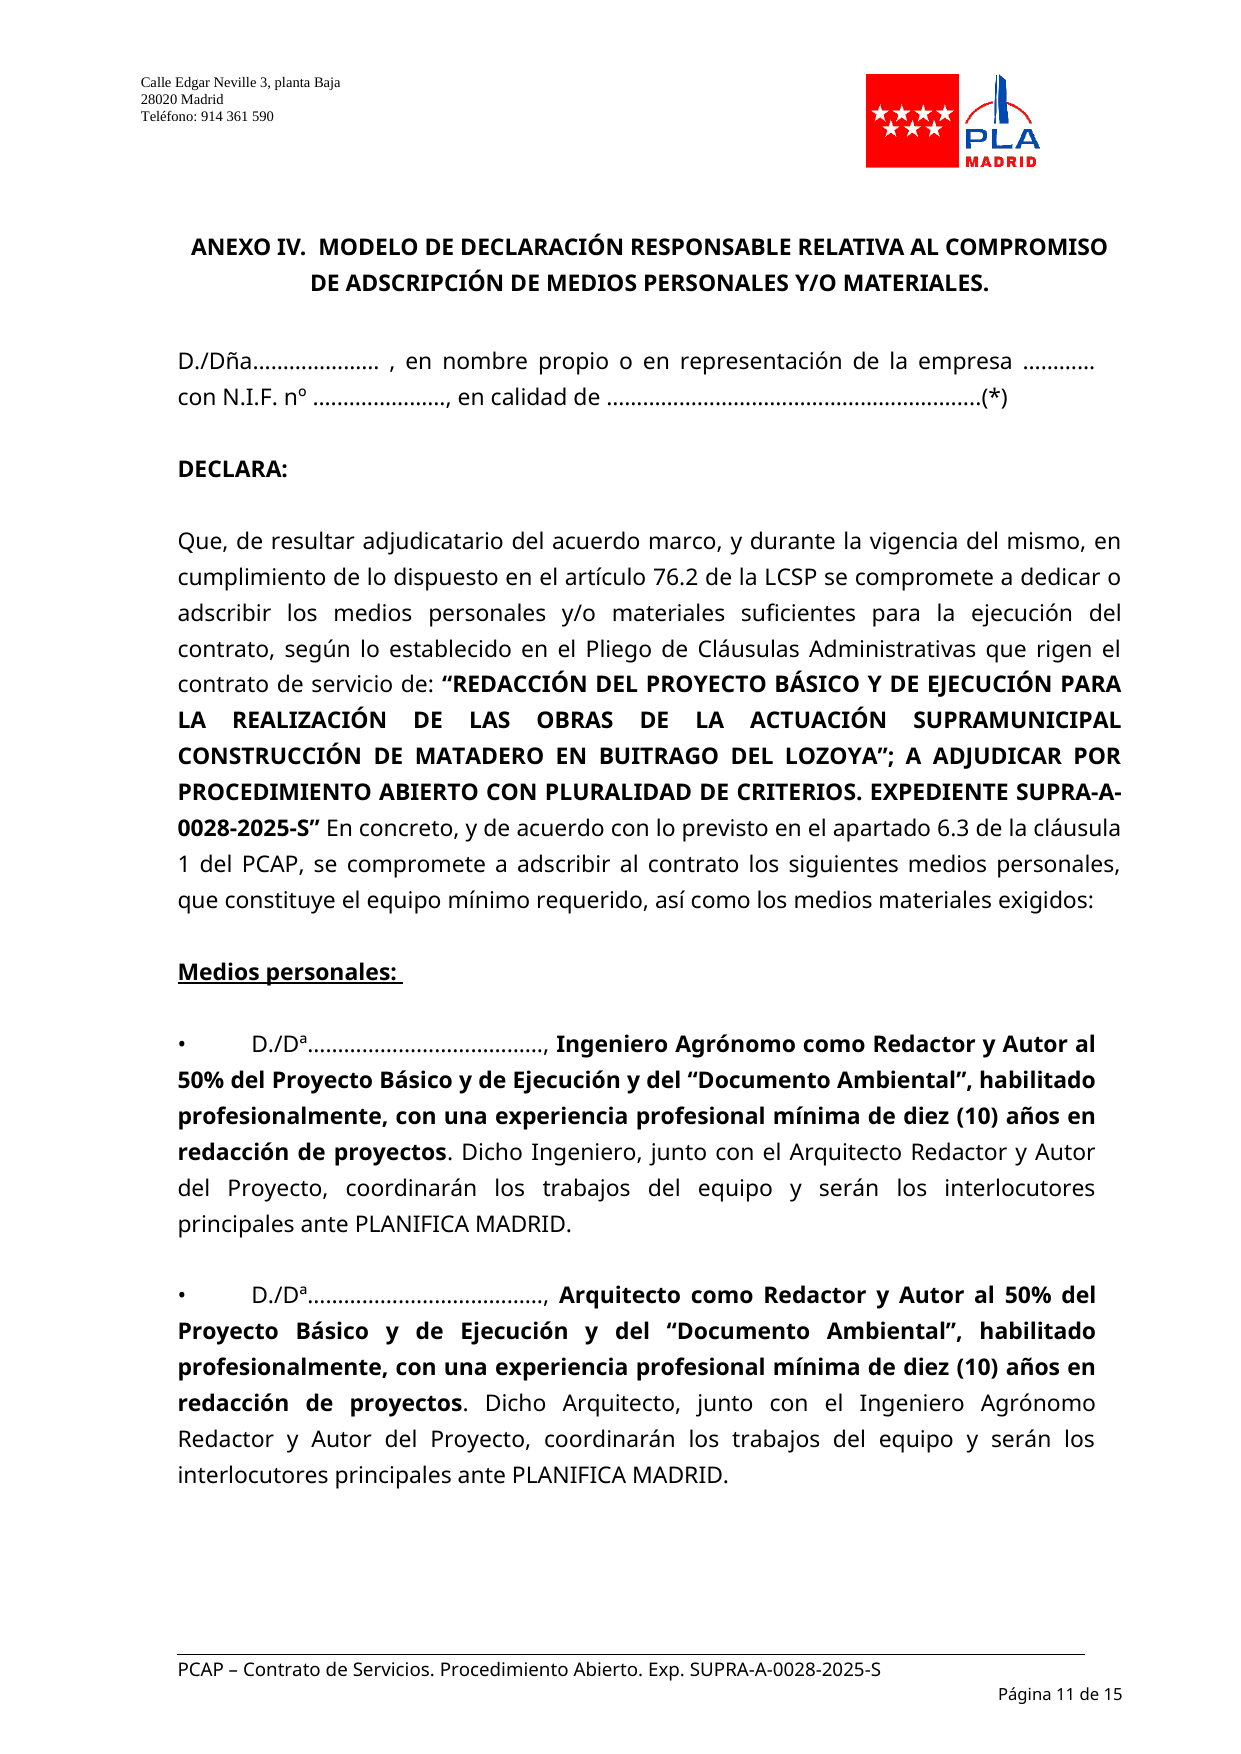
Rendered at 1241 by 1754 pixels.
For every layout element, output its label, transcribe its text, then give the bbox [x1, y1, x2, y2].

picture [865, 73, 1042, 168]
subtitle ANEXO IV. MODELO DE DECLARACIÓN RESPONSABLE RELATIVA AL COMPROMISO DE ADSCRIPCIÓN DE MEDIOS PERSONALES Y/O MATERIALES. [177, 231, 1122, 298]
text • D./Dª…………………………………, Arquitecto como Redactor y Autor al 50% del Proyecto Básico y de Ejecución y del “Documento Ambiental”, habilitado profesionalmente, con una experiencia profesional mínima de diez (10) años en redacción de proyectos. Dicho Arquitecto, junto con el Ingeniero Agrónomo Redactor y Autor del Proyecto, coordinarán los trabajos del equipo y serán los interlocutores principales ante PLANIFICA MADRID. [177, 1279, 1097, 1490]
text • D./Dª…………………………………, Ingeniero Agrónomo como Redactor y Autor al 50% del Proyecto Básico y de Ejecución y del “Documento Ambiental”, habilitado profesionalmente, con una experiencia profesional mínima de diez (10) años en redacción de proyectos. Dicho Ingeniero, junto con el Arquitecto Redactor y Autor del Proyecto, coordinarán los trabajos del equipo y serán los interlocutores principales ante PLANIFICA MADRID. [177, 1028, 1097, 1239]
text Que, de resultar adjudicatario del acuerdo marco, y durante la vigencia del mismo, en cumplimiento de lo dispuesto en el artículo 76.2 de la LCSP se compromete a dedicar o adscribir los medios personales y/o materiales suficientes para la ejecución del contrato, según lo establecido en el Pliego de Cláusulas Administrativas que rigen el contrato de servicio de: “REDACCIÓN DEL PROYECTO BÁSICO Y DE EJECUCIÓN PARA LA REALIZACIÓN DE LAS OBRAS DE LA ACTUACIÓN SUPRAMUNICIPAL CONSTRUCCIÓN DE MATADERO EN BUITRAGO DEL LOZOYA”; A ADJUDICAR POR PROCEDIMIENTO ABIERTO CON PLURALIDAD DE CRITERIOS. EXPEDIENTE SUPRA-A-0028-2025-S” En concreto, y de acuerdo con lo previsto en el apartado 6.3 de la cláusula 1 del PCAP, se compromete a adscribir al contrato los siguientes medios personales, que constituye el equipo mínimo requerido, así como los medios materiales exigidos: [177, 525, 1122, 915]
text DECLARA: [177, 453, 1122, 484]
text D./Dña………………… , en nombre propio o en representación de la empresa ………… con N.I.F. nº ….………………, en calidad de ………………………………………………….....(*) [177, 345, 1096, 412]
text Medios personales: [177, 956, 1116, 987]
